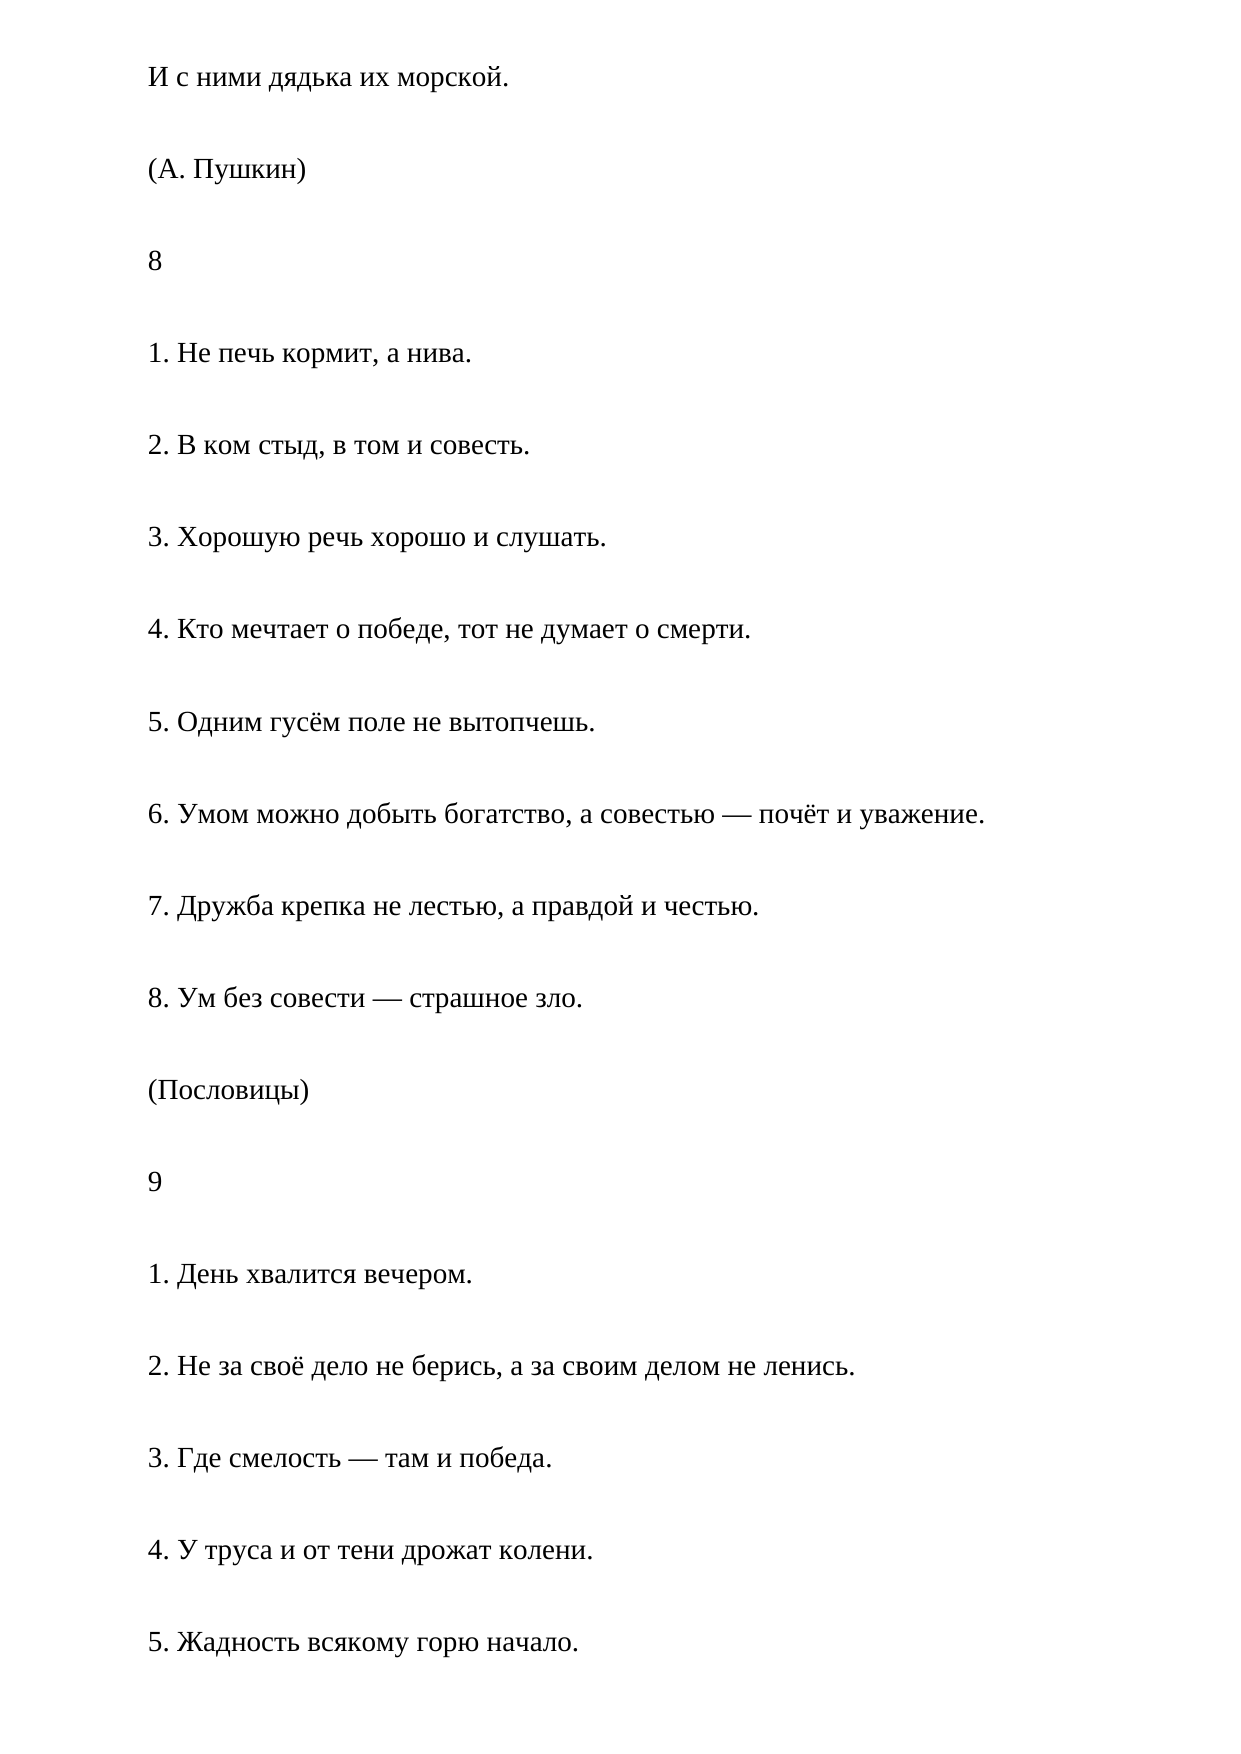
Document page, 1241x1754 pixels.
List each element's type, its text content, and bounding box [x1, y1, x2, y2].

text 2. Не за своё дело не берись, а за своим делом не ленись. [148, 1348, 1181, 1382]
text 8. Ум без совести — страшное зло. [148, 980, 1181, 1013]
text 8 [148, 243, 1181, 277]
text 5. Жадность всякому горю начало. [148, 1624, 1181, 1658]
text И с ними дядька их морской. [148, 59, 1181, 93]
text 4. Кто мечтает о победе, тот не думает о смерти. [148, 612, 1181, 645]
text 3. Где смелость — там и победа. [148, 1440, 1181, 1474]
text 2. В ком стыд, в том и совесть. [148, 427, 1181, 461]
text 5. Одним гусём поле не вытопчешь. [148, 704, 1181, 737]
text 9 [148, 1164, 1181, 1198]
text 3. Хорошую речь хорошо и слушать. [148, 519, 1181, 553]
text 6. Умом можно добыть богатство, а совестью — почёт и уважение. [148, 796, 1181, 829]
text 1. День хвалится вечером. [148, 1256, 1181, 1290]
text 4. У труса и от тени дрожат колени. [148, 1532, 1181, 1566]
text (А. Пушкин) [148, 151, 1181, 185]
text 1. Не печь кормит, а нива. [148, 335, 1181, 369]
text 7. Дружба крепка не лестью, а правдой и честью. [148, 888, 1181, 921]
text (Пословицы) [148, 1072, 1181, 1106]
